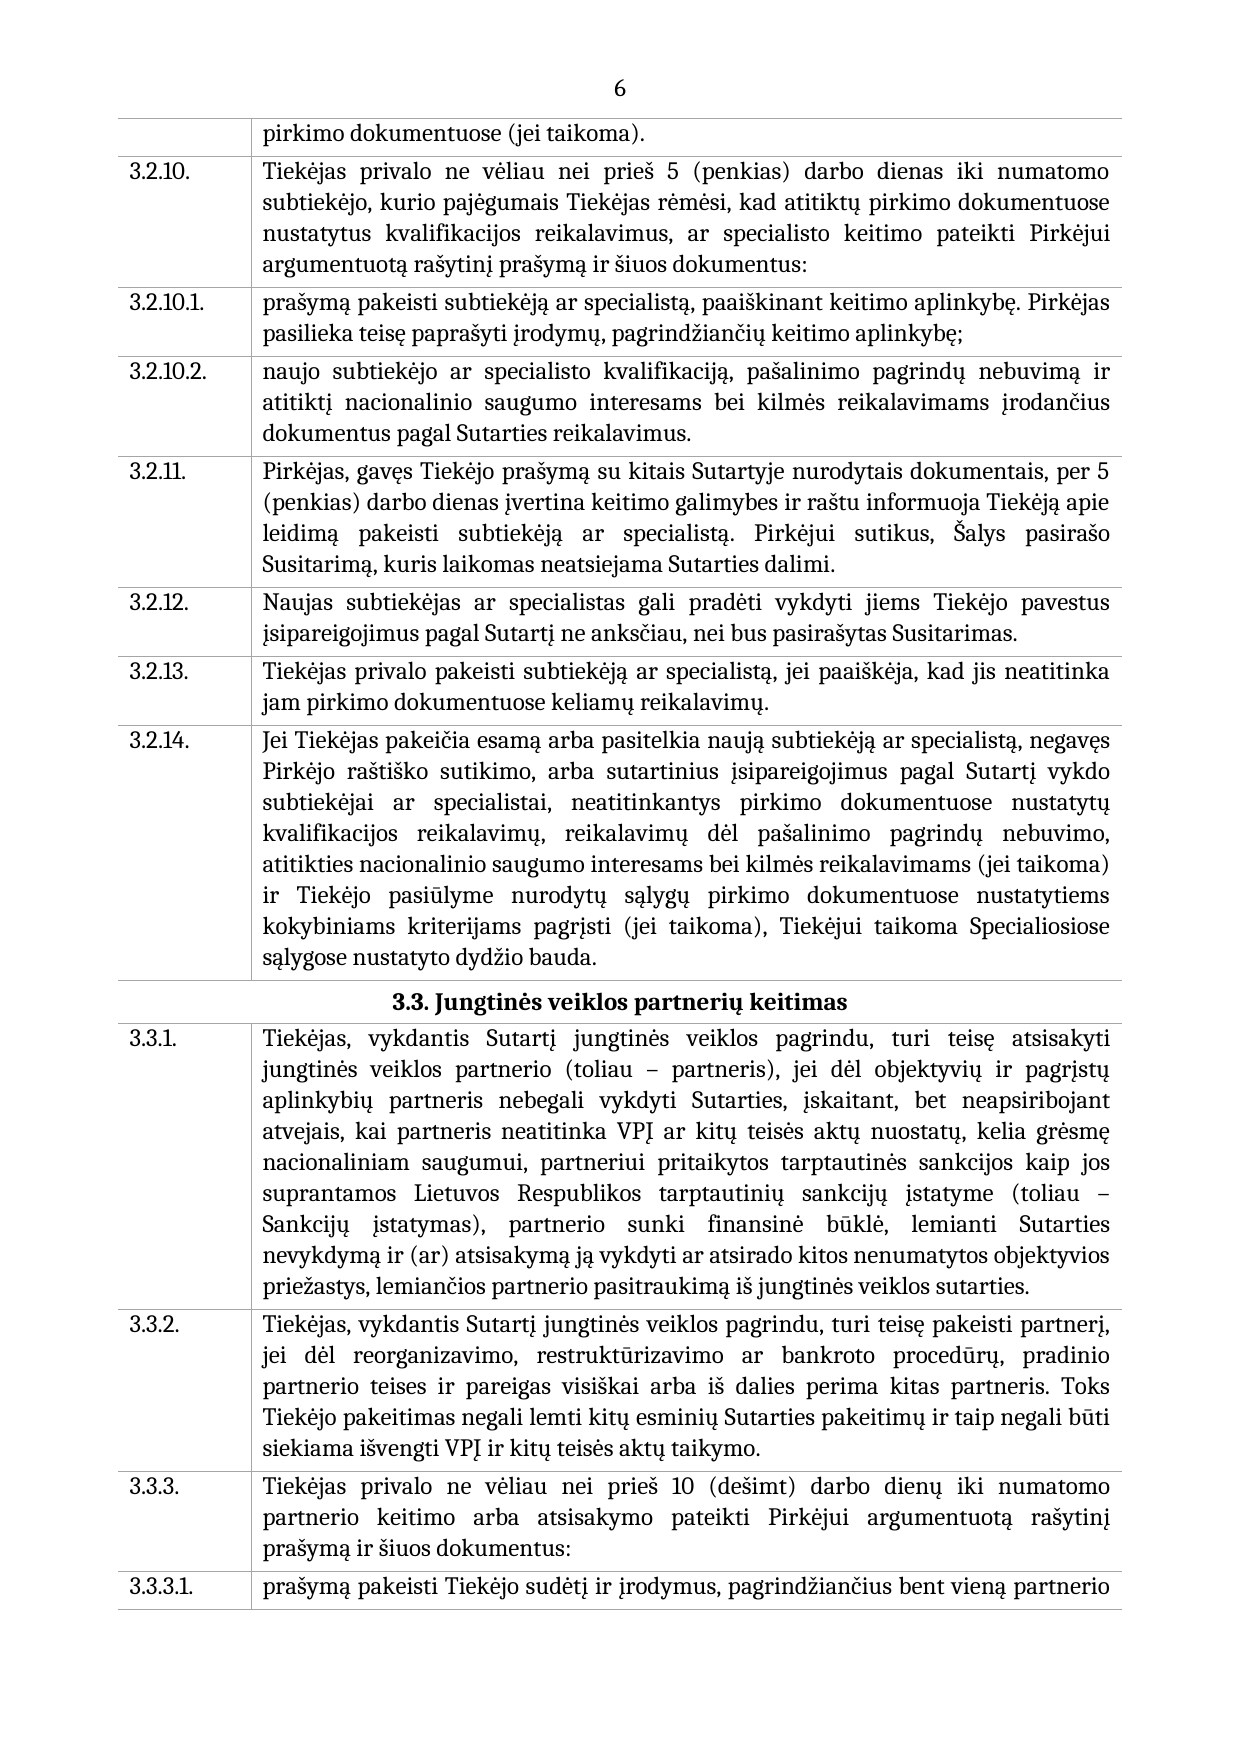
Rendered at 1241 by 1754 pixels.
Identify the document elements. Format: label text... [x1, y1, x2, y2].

table_cell Tiekėjas privalo ne vėliau nei prieš 10 (dešimt) darbo dienų iki numatomo partnerio keitimo arba atsisakymo pateikti Pirkėjui argumentuotą rašytinį prašymą ir šiuos dokumentus: [252, 1472, 1122, 1571]
table_cell [118, 119, 251, 156]
table_cell [118, 726, 251, 980]
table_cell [252, 1572, 1122, 1609]
table_cell Tiekėjas, vykdantis Sutartį jungtinės veiklos pagrindu, turi teisę atsisakyti jungtinės veiklos partnerio (toliau – partneris), jei dėl objektyvių ir pagrįstų aplinkybių partneris nebegali vykdyti Sutarties, įskaitant, bet neapsiribojant atvejais, kai partneris neatitinka VPĮ ar kitų teisės aktų nuostatų, kelia grėsmę nacionaliniam saugumui, partneriui pritaikytos tarptautinės sankcijos kaip jos suprantamos Lietuvos Respublikos tarptautinių sankcijų įstatyme (toliau – Sankcijų įstatymas), partnerio sunki finansinė būklė, lemianti Sutarties nevykdymą ir (ar) atsisakymą ją vykdyti ar atsirado kitos nenumatytos objektyvios priežastys, lemiančios partnerio pasitraukimą iš jungtinės veiklos sutarties. [252, 1024, 1122, 1309]
table_cell [118, 457, 251, 587]
table_cell Tiekėjas privalo pakeisti subtiekėją ar specialistą, jei paaiškėja, kad jis neatitinka jam pirkimo dokumentuose keliamų reikalavimų. [252, 657, 1122, 725]
table_cell [118, 1472, 251, 1571]
table_cell Jungtinės veiklos partnerių keitimas [118, 981, 1122, 1022]
table_cell [118, 1572, 251, 1609]
table_cell Tiekėjas privalo ne vėliau nei prieš 5 (penkias) darbo dienas iki numatomo subtiekėjo, kurio pajėgumais Tiekėjas rėmėsi, kad atitiktų pirkimo dokumentuose nustatytus kvalifikacijos reikalavimus, ar specialisto keitimo pateikti Pirkėjui argumentuotą rašytinį prašymą ir šiuos dokumentus: [252, 157, 1122, 287]
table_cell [252, 119, 1122, 156]
table_cell [118, 288, 251, 356]
table_cell Jei Tiekėjas pakeičia esamą arba pasitelkia naują subtiekėją ar specialistą, negavęs Pirkėjo raštiško sutikimo, arba sutartinius įsipareigojimus pagal Sutartį vykdo subtiekėjai ar specialistai, neatitinkantys pirkimo dokumentuose nustatytų kvalifikacijos reikalavimų, reikalavimų dėl pašalinimo pagrindų nebuvimo, atitikties nacionalinio saugumo interesams bei kilmės reikalavimams (jei taikoma) ir Tiekėjo pasiūlyme nurodytų sąlygų pirkimo dokumentuose nustatytiems kokybiniams kriterijams pagrįsti (jei taikoma), Tiekėjui taikoma Specialiosiose sąlygose nustatyto dydžio bauda. [252, 726, 1122, 980]
table_cell [118, 357, 251, 456]
table_cell prašymą pakeisti subtiekėją ar specialistą, paaiškinant keitimo aplinkybę. Pirkėjas pasilieka teisę paprašyti įrodymų, pagrindžiančių keitimo aplinkybę; [252, 288, 1122, 356]
table_cell Tiekėjas, vykdantis Sutartį jungtinės veiklos pagrindu, turi teisę pakeisti partnerį, jei dėl reorganizavimo, restruktūrizavimo ar bankroto procedūrų, pradinio partnerio teises ir pareigas visiškai arba iš dalies perima kitas partneris. Toks Tiekėjo pakeitimas negali lemti kitų esminių Sutarties pakeitimų ir taip negali būti siekiama išvengti VPĮ ir kitų teisės aktų taikymo. [252, 1310, 1122, 1471]
table_cell [118, 1024, 251, 1309]
table_cell [118, 588, 251, 656]
table_cell Naujas subtiekėjas ar specialistas gali pradėti vykdyti jiems Tiekėjo pavestus įsipareigojimus pagal Sutartį ne anksčiau, nei bus pasirašytas Susitarimas. [252, 588, 1122, 656]
table_cell [118, 157, 251, 287]
table_cell Pirkėjas, gavęs Tiekėjo prašymą su kitais Sutartyje nurodytais dokumentais, per 5 (penkias) darbo dienas įvertina keitimo galimybes ir raštu informuoja Tiekėją apie leidimą pakeisti subtiekėją ar specialistą. Pirkėjui sutikus, Šalys pasirašo Susitarimą, kuris laikomas neatsiejama Sutarties dalimi. [252, 457, 1122, 587]
table_cell [118, 1310, 251, 1471]
table_cell [118, 657, 251, 725]
table_cell naujo subtiekėjo ar specialisto kvalifikaciją, pašalinimo pagrindų nebuvimą ir atitiktį nacionalinio saugumo interesams bei kilmės reikalavimams įrodančius dokumentus pagal Sutarties reikalavimus. [252, 357, 1122, 456]
